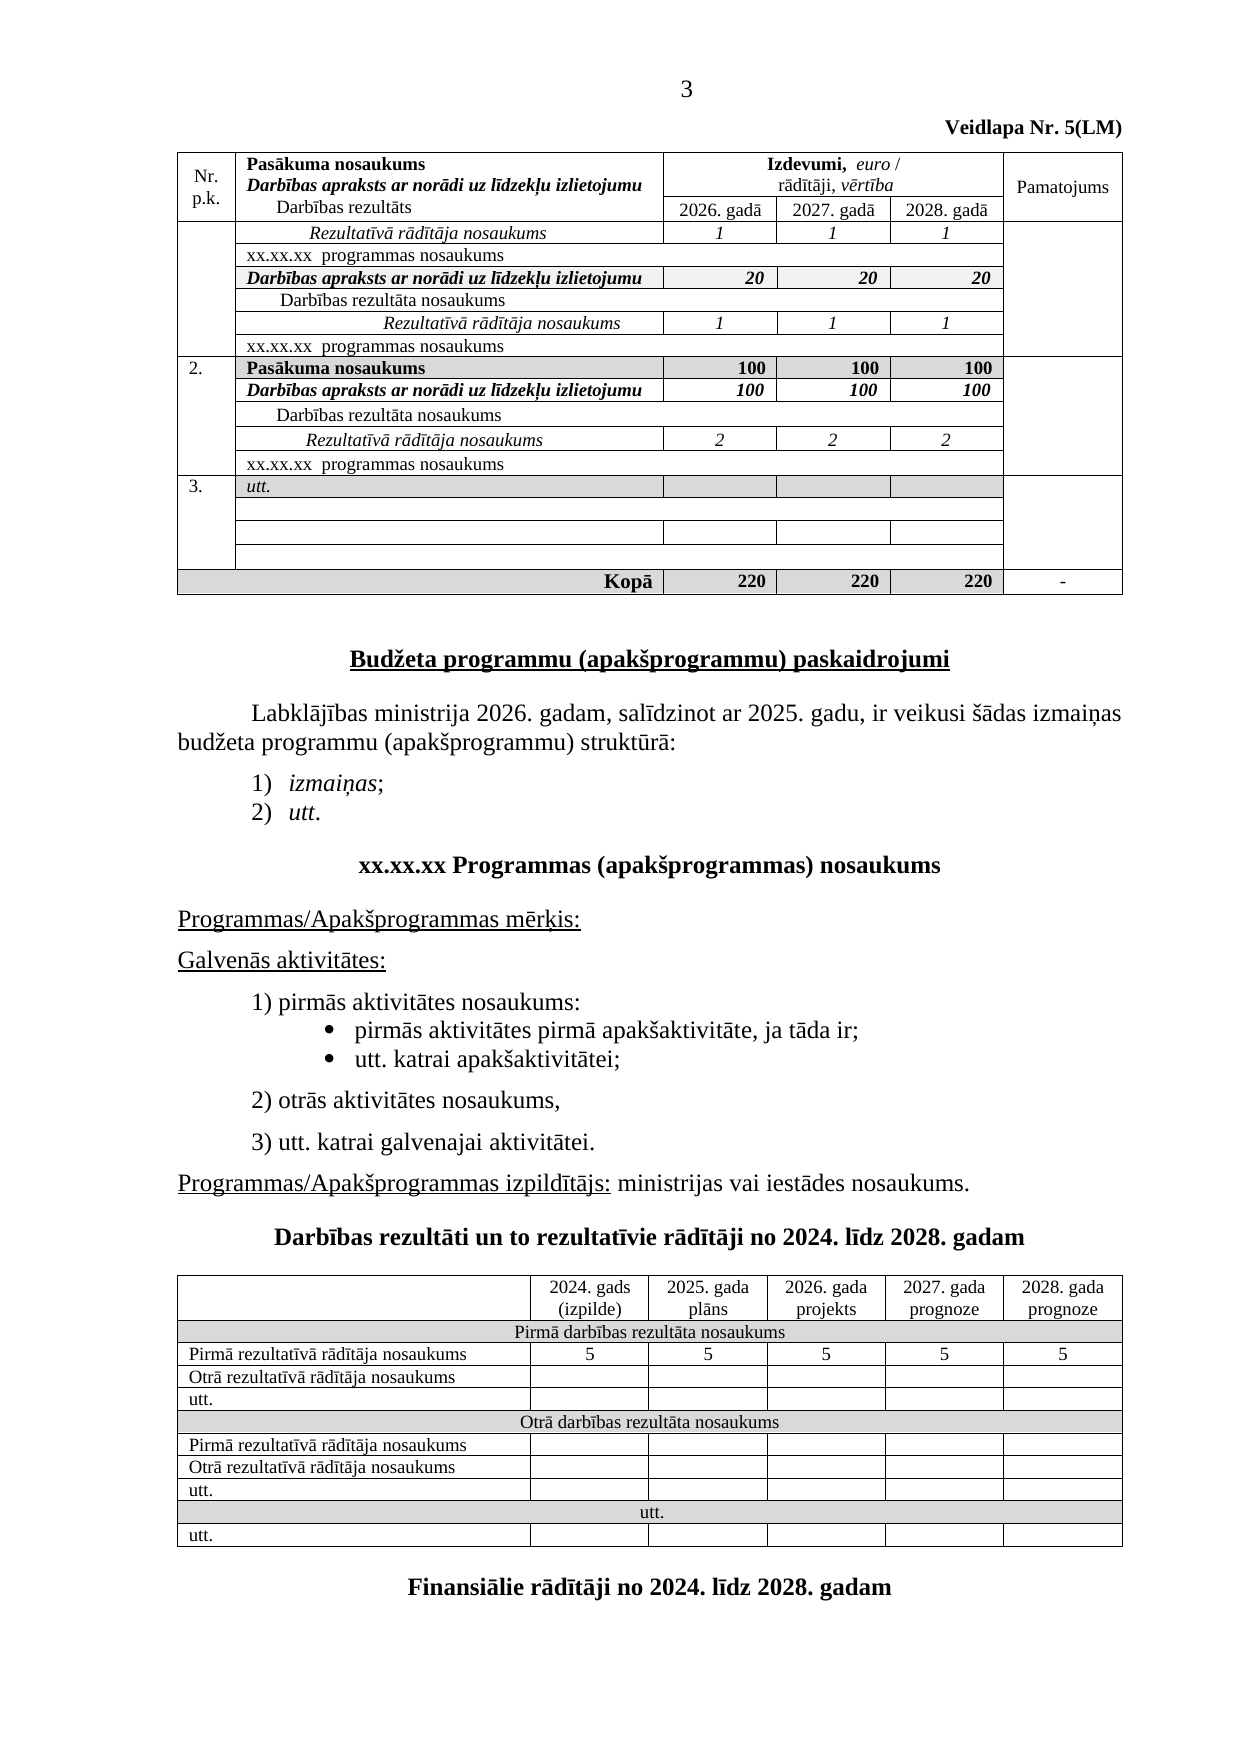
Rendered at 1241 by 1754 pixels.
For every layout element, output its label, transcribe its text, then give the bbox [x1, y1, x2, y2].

list pirmās aktivitātes pirmā apakšaktivitāte, ja tāda ir; [325, 1015, 1122, 1044]
table_cell [768, 1479, 885, 1500]
table_cell Otrā rezultatīvā rādītāja nosaukums [178, 1456, 530, 1478]
table_cell - [1004, 570, 1122, 593]
table_header Pamatojums [1004, 153, 1122, 221]
table_cell [1004, 1479, 1122, 1500]
table_cell [236, 498, 1003, 519]
table_cell Pirmā rezultatīvā rādītāja nosaukums [178, 1343, 530, 1365]
table_cell 5 [649, 1343, 767, 1365]
table_header 2024. gads (izpilde) [531, 1276, 648, 1319]
table_cell 220 [891, 570, 1003, 593]
table_cell 20 [664, 267, 777, 288]
table_cell Pasākuma nosaukums [236, 357, 663, 378]
table_cell 5 [768, 1343, 885, 1365]
text Darbības rezultāti un to rezultatīvie rādītāji no 2024. līdz 2028. gadam [177, 1222, 1122, 1250]
table_cell Darbības apraksts ar norādi uz līdzekļu izlietojumu [236, 267, 663, 288]
table_cell [649, 1366, 767, 1387]
table_cell 2026. gadā [664, 197, 776, 221]
table_cell Darbības apraksts ar norādi uz līdzekļu izlietojumu [236, 379, 663, 401]
text 3) utt. katrai galvenajai aktivitātei. [177, 1127, 1122, 1155]
table_cell [768, 1366, 885, 1387]
table_cell xx.xx.xx programmas nosaukums [236, 451, 1003, 475]
table_cell [664, 521, 776, 544]
table_cell 5 [886, 1343, 1003, 1365]
table_cell 100 [891, 379, 1003, 401]
table_cell 20 [891, 267, 1003, 288]
table_cell 2 [664, 427, 776, 450]
text Programmas/Apakšprogrammas izpildītājs: ministrijas vai iestādes nosaukums. [177, 1168, 1122, 1197]
table_cell [768, 1456, 885, 1478]
table_cell [531, 1388, 648, 1410]
table_cell [1004, 476, 1122, 569]
table_cell [886, 1479, 1003, 1500]
table_cell [531, 1456, 648, 1478]
list izmaiņas; [251, 768, 1122, 797]
table_cell [1004, 357, 1122, 475]
table_cell Pirmā rezultatīvā rādītāja nosaukums [178, 1434, 530, 1455]
table_cell [1004, 1524, 1122, 1546]
table_cell [1004, 1434, 1122, 1455]
table_header [178, 1276, 530, 1319]
table_cell 1 [891, 222, 1003, 243]
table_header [236, 153, 663, 221]
table_cell [891, 476, 1003, 497]
table_cell 100 [664, 357, 776, 378]
table_cell Kopā [178, 570, 663, 593]
table_cell 1 [778, 312, 890, 333]
table_cell [649, 1524, 767, 1546]
text Finansiālie rādītāji no 2024. līdz 2028. gadam [177, 1572, 1122, 1600]
table_cell Rezultatīvā rādītāja nosaukums [236, 222, 663, 243]
table_cell xx.xx.xx programmas nosaukums [236, 335, 1003, 356]
table_cell Otrā rezultatīvā rādītāja nosaukums [178, 1366, 530, 1387]
table_cell 1 [777, 222, 890, 243]
table_header 2028. gada prognoze [1004, 1276, 1122, 1319]
table_cell 1 [664, 312, 777, 333]
table_cell [886, 1456, 1003, 1478]
table_header Nr. p.k. [178, 153, 235, 221]
table_cell Darbības rezultāta nosaukums [236, 402, 1003, 426]
table_cell [768, 1388, 885, 1410]
table_cell 5 [1004, 1343, 1122, 1365]
table_cell [649, 1479, 767, 1500]
table_cell [886, 1524, 1003, 1546]
table_cell [1004, 1456, 1122, 1478]
list utt. [251, 797, 1122, 825]
list utt. katrai apakšaktivitātei; [325, 1044, 1122, 1073]
table_cell [1004, 1388, 1122, 1410]
table_cell 220 [777, 570, 890, 593]
table_cell 100 [664, 379, 776, 401]
table_cell [777, 521, 890, 544]
table_cell 3. [178, 476, 235, 569]
text Galvenās aktivitātes: [177, 945, 1122, 974]
table_cell [649, 1456, 767, 1478]
text 2) otrās aktivitātes nosaukums, [177, 1085, 1122, 1114]
table_cell [236, 521, 663, 544]
table_cell [768, 1524, 885, 1546]
text Budžeta programmu (apakšprogrammu) paskaidrojumi [177, 644, 1122, 673]
table_cell utt. [178, 1524, 530, 1546]
table_cell [768, 1434, 885, 1455]
table_cell [1004, 1366, 1122, 1387]
text xx.xx.xx Programmas (apakšprogrammas) nosaukums [177, 850, 1122, 879]
text 1) pirmās aktivitātes nosaukums: [177, 987, 1122, 1015]
table_cell 2 [777, 427, 890, 450]
table_cell Otrā darbības rezultāta nosaukums [178, 1411, 1122, 1432]
table_cell [886, 1388, 1003, 1410]
table_cell 100 [777, 379, 890, 401]
table_cell 2028. gadā [891, 197, 1003, 221]
text Labklājības ministrija 2026. gadam, salīdzinot ar 2025. gadu, ir veikusi šādas izmaiņas budžeta programmu (apakšprogrammu) struktūrā: [177, 698, 1122, 755]
table_cell [531, 1524, 648, 1546]
table_cell [891, 521, 1003, 544]
table_cell utt. [236, 476, 663, 497]
table_cell [236, 545, 1003, 569]
table_cell 2027. gadā [777, 197, 890, 221]
table_cell utt. [178, 1388, 530, 1410]
table_cell 100 [777, 357, 890, 378]
table_header Izdevumi, euro / rādītāji, vērtība [664, 153, 1003, 196]
table_cell 1 [664, 222, 776, 243]
table_cell [649, 1434, 767, 1455]
table_header 2025. gada plāns [649, 1276, 767, 1319]
table_cell Darbības rezultāta nosaukums [236, 289, 1003, 311]
table_cell [531, 1434, 648, 1455]
table_cell 2 [891, 427, 1003, 450]
table_cell 220 [664, 570, 776, 593]
table_cell 20 [778, 267, 890, 288]
table_cell [531, 1366, 648, 1387]
table_cell Rezultatīvā rādītāja nosaukums [236, 312, 663, 333]
table_header 2027. gada prognoze [886, 1276, 1003, 1319]
table_cell Pirmā darbības rezultāta nosaukums [178, 1321, 1122, 1342]
list Programmas/Apakšprogrammas mērķis: [177, 904, 1122, 933]
table_cell utt. [178, 1501, 1122, 1523]
table_cell xx.xx.xx programmas nosaukums [236, 244, 1003, 266]
table_header 2026. gada projekts [768, 1276, 885, 1319]
table_cell [649, 1388, 767, 1410]
table_cell 2. [178, 357, 235, 475]
table_cell 1 [891, 312, 1003, 333]
table_cell [531, 1479, 648, 1500]
table_cell 100 [891, 357, 1003, 378]
table_cell [886, 1366, 1003, 1387]
table_cell [664, 476, 776, 497]
table_cell 5 [531, 1343, 648, 1365]
table_cell [777, 476, 890, 497]
table_cell utt. [178, 1479, 530, 1500]
table_cell Rezultatīvā rādītāja nosaukums [236, 427, 663, 450]
table_cell [886, 1434, 1003, 1455]
